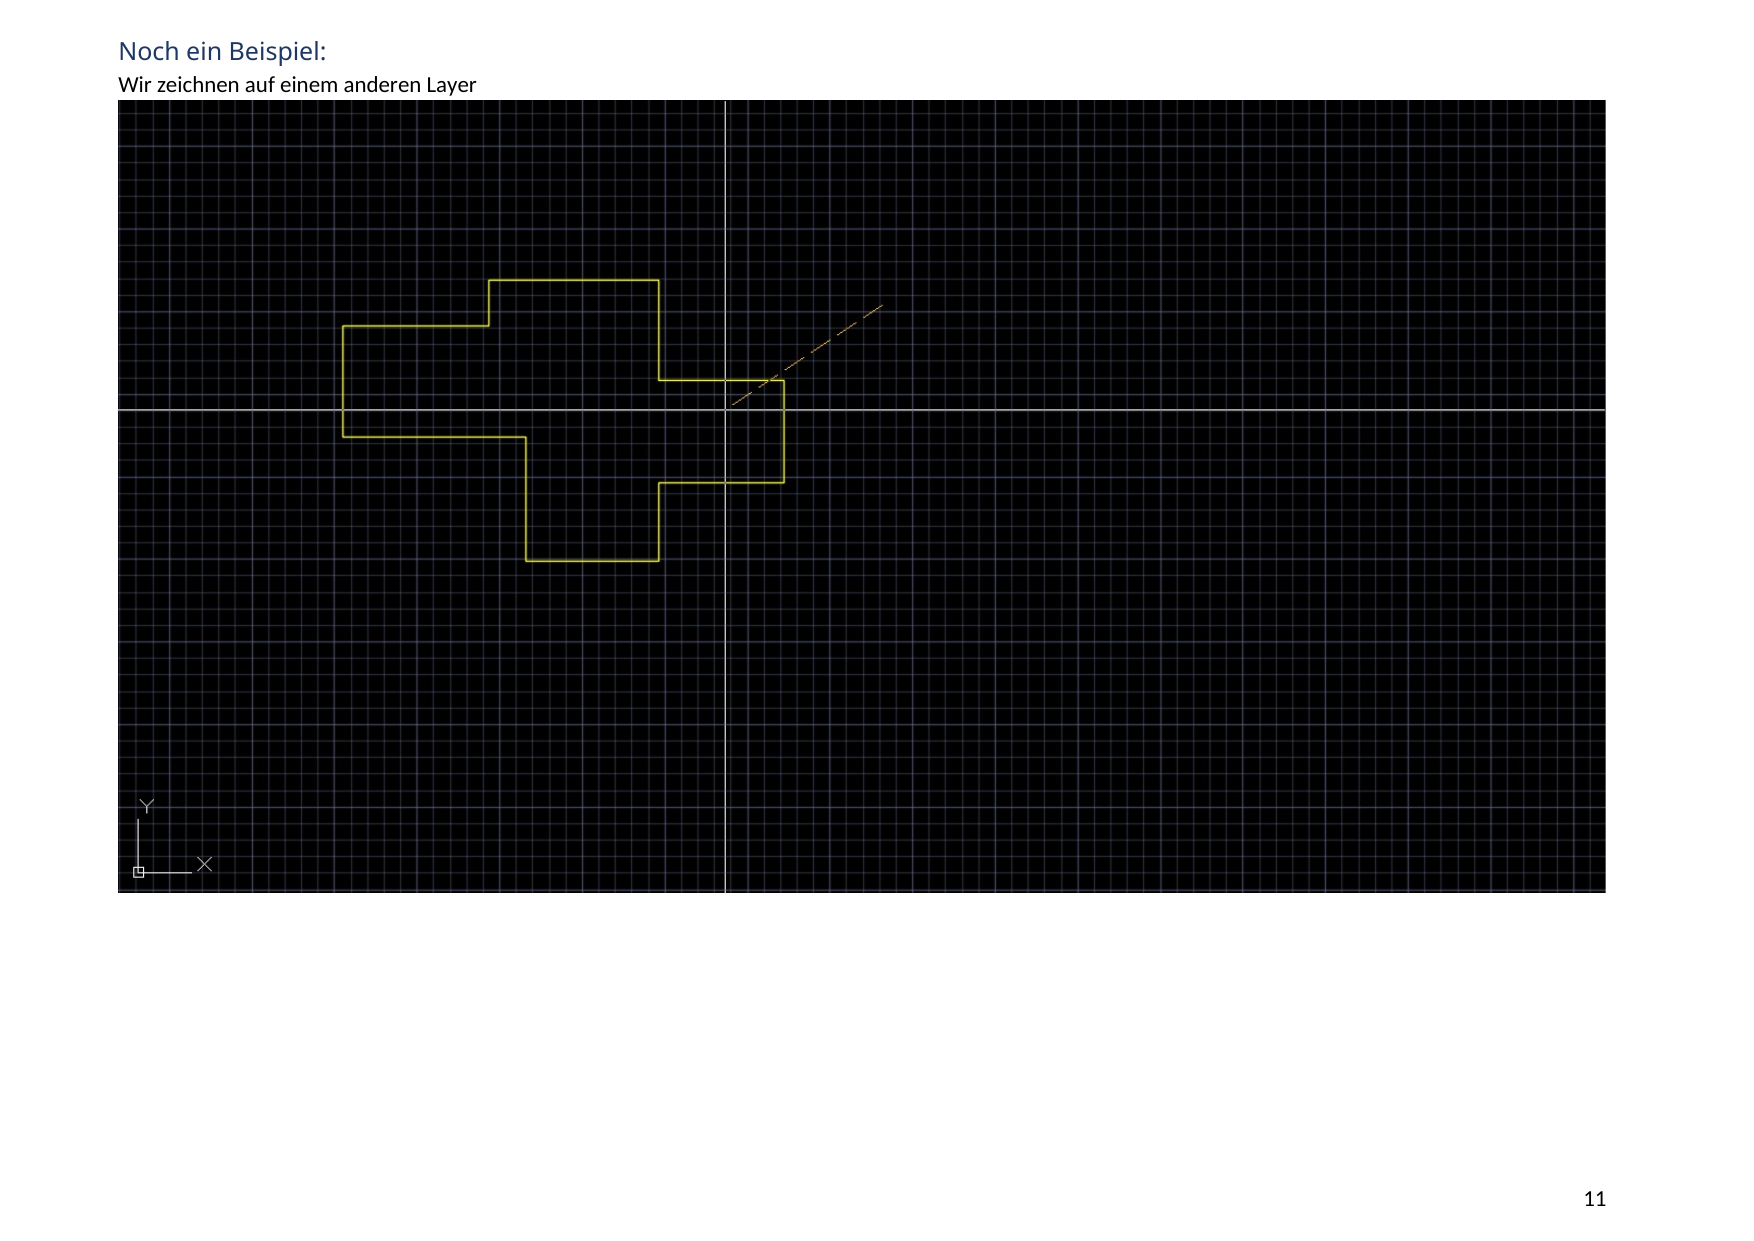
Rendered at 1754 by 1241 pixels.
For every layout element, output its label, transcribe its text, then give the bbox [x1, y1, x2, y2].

picture [118, 100, 1606, 893]
subtitle Noch ein Beispiel: [118, 34, 1606, 68]
text Wir zeichnen auf einem anderen Layer [118, 71, 1606, 100]
